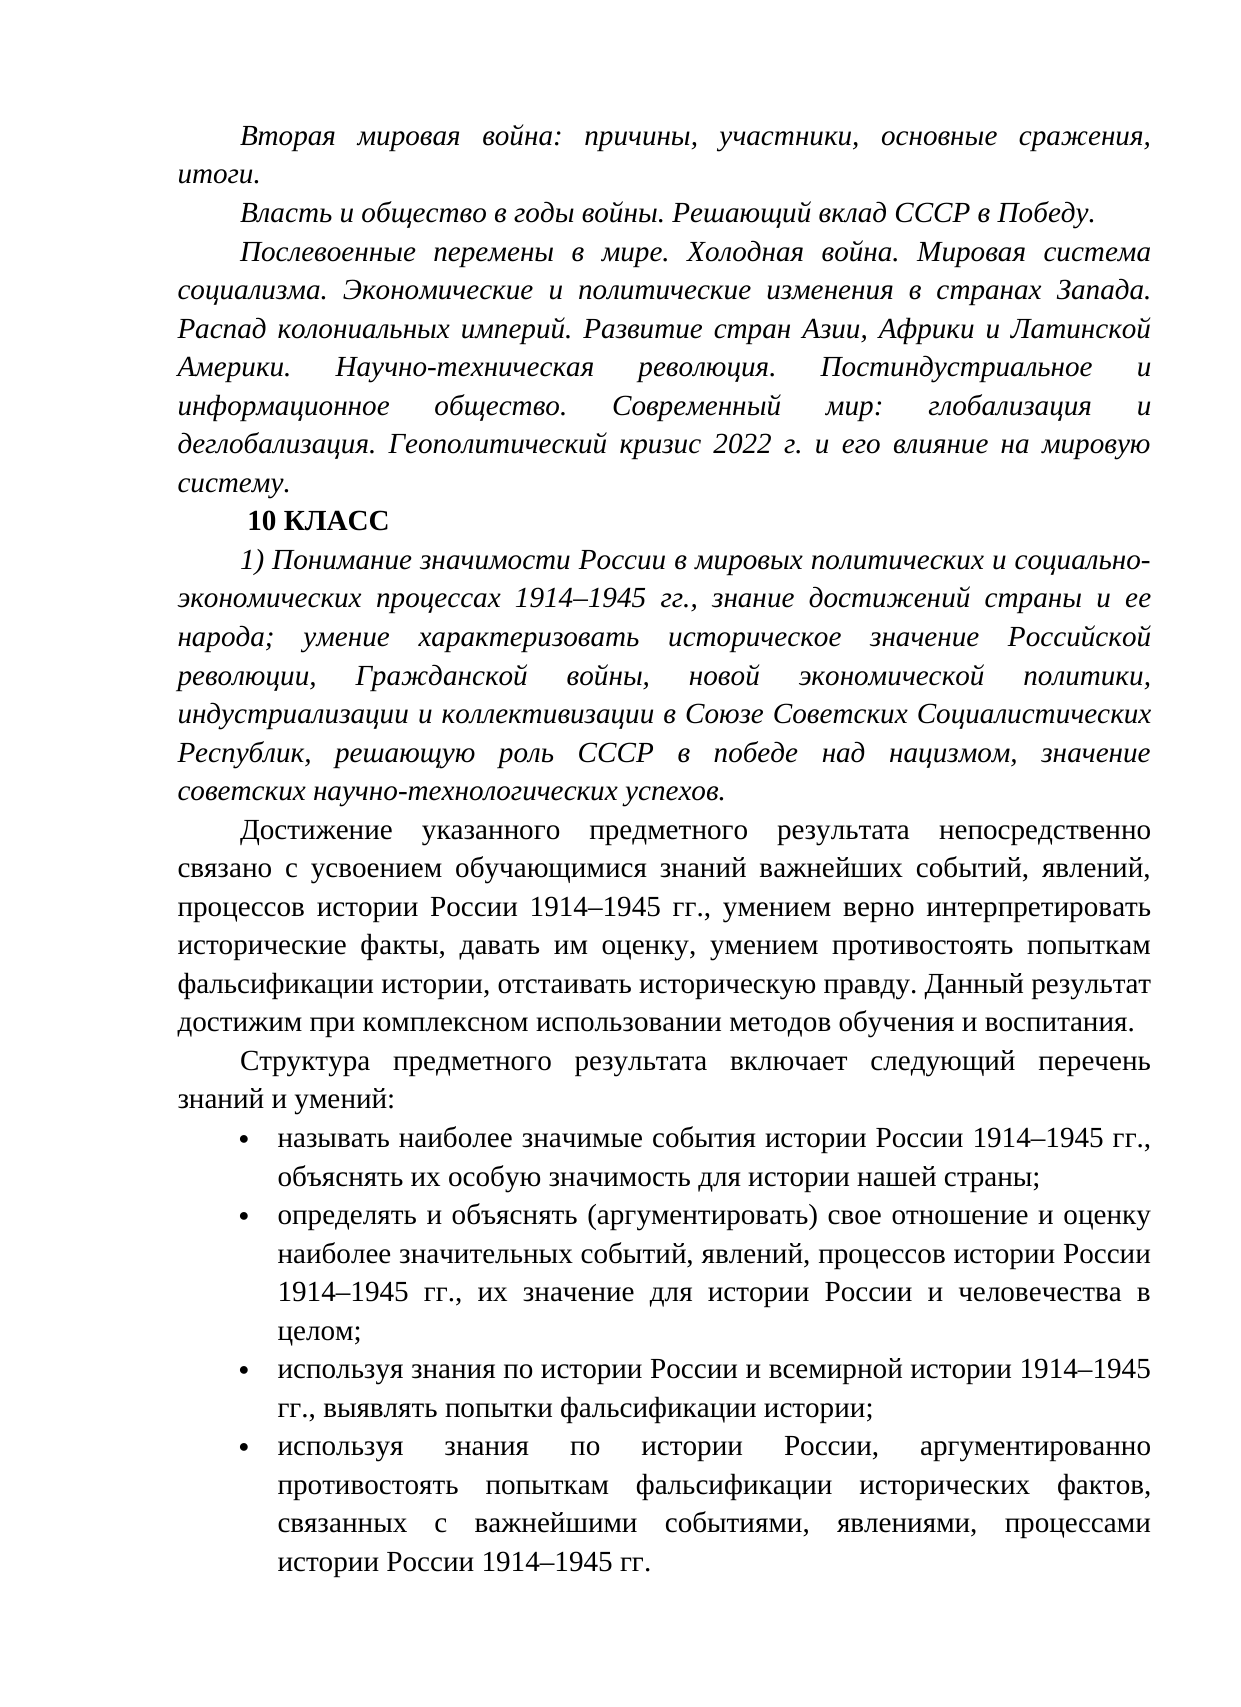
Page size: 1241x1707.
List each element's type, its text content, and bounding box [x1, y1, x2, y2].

text Власть и общество в годы войны. Решающий вклад СССР в Победу. [177, 195, 1152, 229]
text ​ 10 КЛАСС [177, 503, 1152, 537]
text Достижение указанного предметного результата непосредственно связано с усвоением обучающимися знаний важнейших событий, явлений, процессов истории России 1914–1945 гг., умением верно интерпретировать исторические факты, давать им оценку, умением противостоять попыткам фальсификации истории, отстаивать историческую правду. Данный результат достижим при комплексном использовании методов обучения и воспитания. [177, 812, 1152, 1038]
text Послевоенные перемены в мире. Холодная война. Мировая система социализма. Экономические и политические изменения в странах Запада. Распад колониальных империй. Развитие стран Азии, Африки и Латинской Америки. Научно-техническая революция. Постиндустриальное и информационное общество. Современный мир: глобализация и деглобализация. Геополитический кризис 2022 г. и его влияние на мировую систему. [177, 234, 1152, 498]
text Вторая мировая война: причины, участники, основные сражения, итоги. [177, 118, 1152, 190]
text Структура предметного результата включает следующий перечень знаний и умений: [177, 1043, 1152, 1115]
list используя знания по истории России и всемирной истории 1914–1945 гг., выявлять попытки фальсификации истории; [240, 1351, 1152, 1423]
list определять и объяснять (аргументировать) свое отношение и оценку наиболее значительных событий, явлений, процессов истории России 1914–1945 гг., их значение для истории России и человечества в целом; [240, 1197, 1152, 1346]
list называть наиболее значимые события истории России 1914–1945 гг., объяснять их особую значимость для истории нашей страны; [240, 1120, 1152, 1192]
list используя знания по истории России, аргументированно противостоять попыткам фальсификации исторических фактов, связанных с важнейшими событиями, явлениями, процессами истории России 1914–1945 гг. [240, 1428, 1152, 1578]
text 1) Понимание значимости России в мировых политических и социально-экономических процессах 1914–1945 гг., знание достижений страны и ее народа; умение характеризовать историческое значение Российской революции, Гражданской войны, новой экономической политики, индустриализации и коллективизации в Союзе Советских Социалистических Республик, решающую роль СССР в победе над нацизмом, значение советских научно-технологических успехов. [177, 542, 1152, 807]
